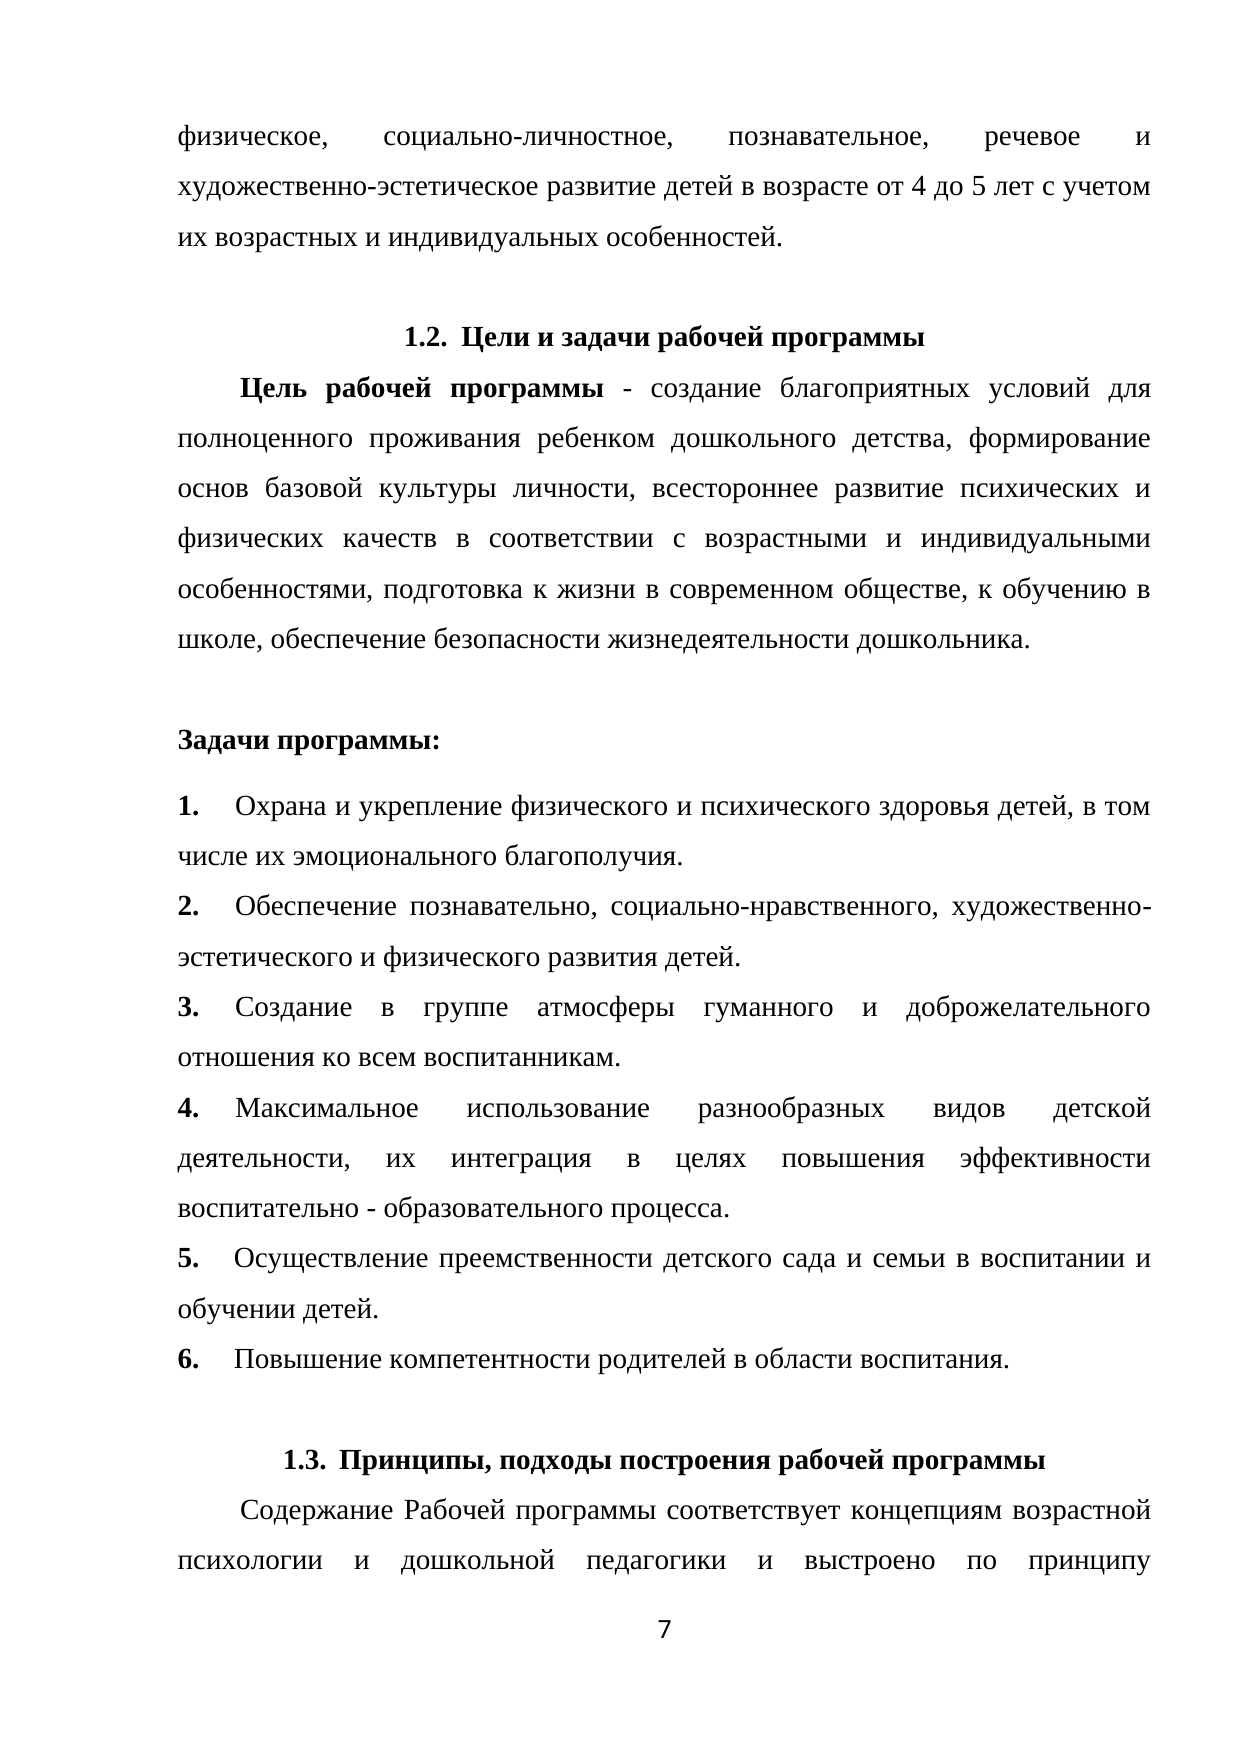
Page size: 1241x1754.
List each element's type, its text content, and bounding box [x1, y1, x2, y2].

list Повышение компетентности родителей в области воспитания. [177, 1341, 1152, 1375]
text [177, 118, 1152, 252]
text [177, 1492, 1152, 1576]
list Охрана и укрепление физического и психического здоровья детей, в том числе их эмоционального благополучия. [177, 788, 1152, 872]
list Принципы, подходы построения рабочей программы [177, 1442, 1152, 1475]
list Осуществление преемственности детского сада и семьи в воспитании и обучении детей. [177, 1241, 1152, 1324]
list Обеспечение познавательно, социально-нравственного, художественноэстетического и физического развития детей. [177, 888, 1152, 972]
list Создание в группе атмосферы гуманного и доброжелательного отношения ко всем воспитанникам. [177, 989, 1152, 1073]
text Цель рабочей программы - создание благоприятных условий для полноценного проживания ребенком дошкольного детства, формирование основ базовой культуры личности, всестороннее развитие психических и физических качеств в соответствии с возрастными и индивидуальными особенностями, подготовка к жизни в современном обществе, к обучению в школе, обеспечение безопасности жизнедеятельности дошкольника. [177, 370, 1152, 655]
list Цели и задачи рабочей программы [177, 319, 1152, 353]
text Задачи программы: [177, 722, 1152, 755]
list Максимальное использование разнообразных видов детской деятельности, их интеграция в целях повышения эффективности воспитательно - образовательного процесса. [177, 1090, 1152, 1224]
